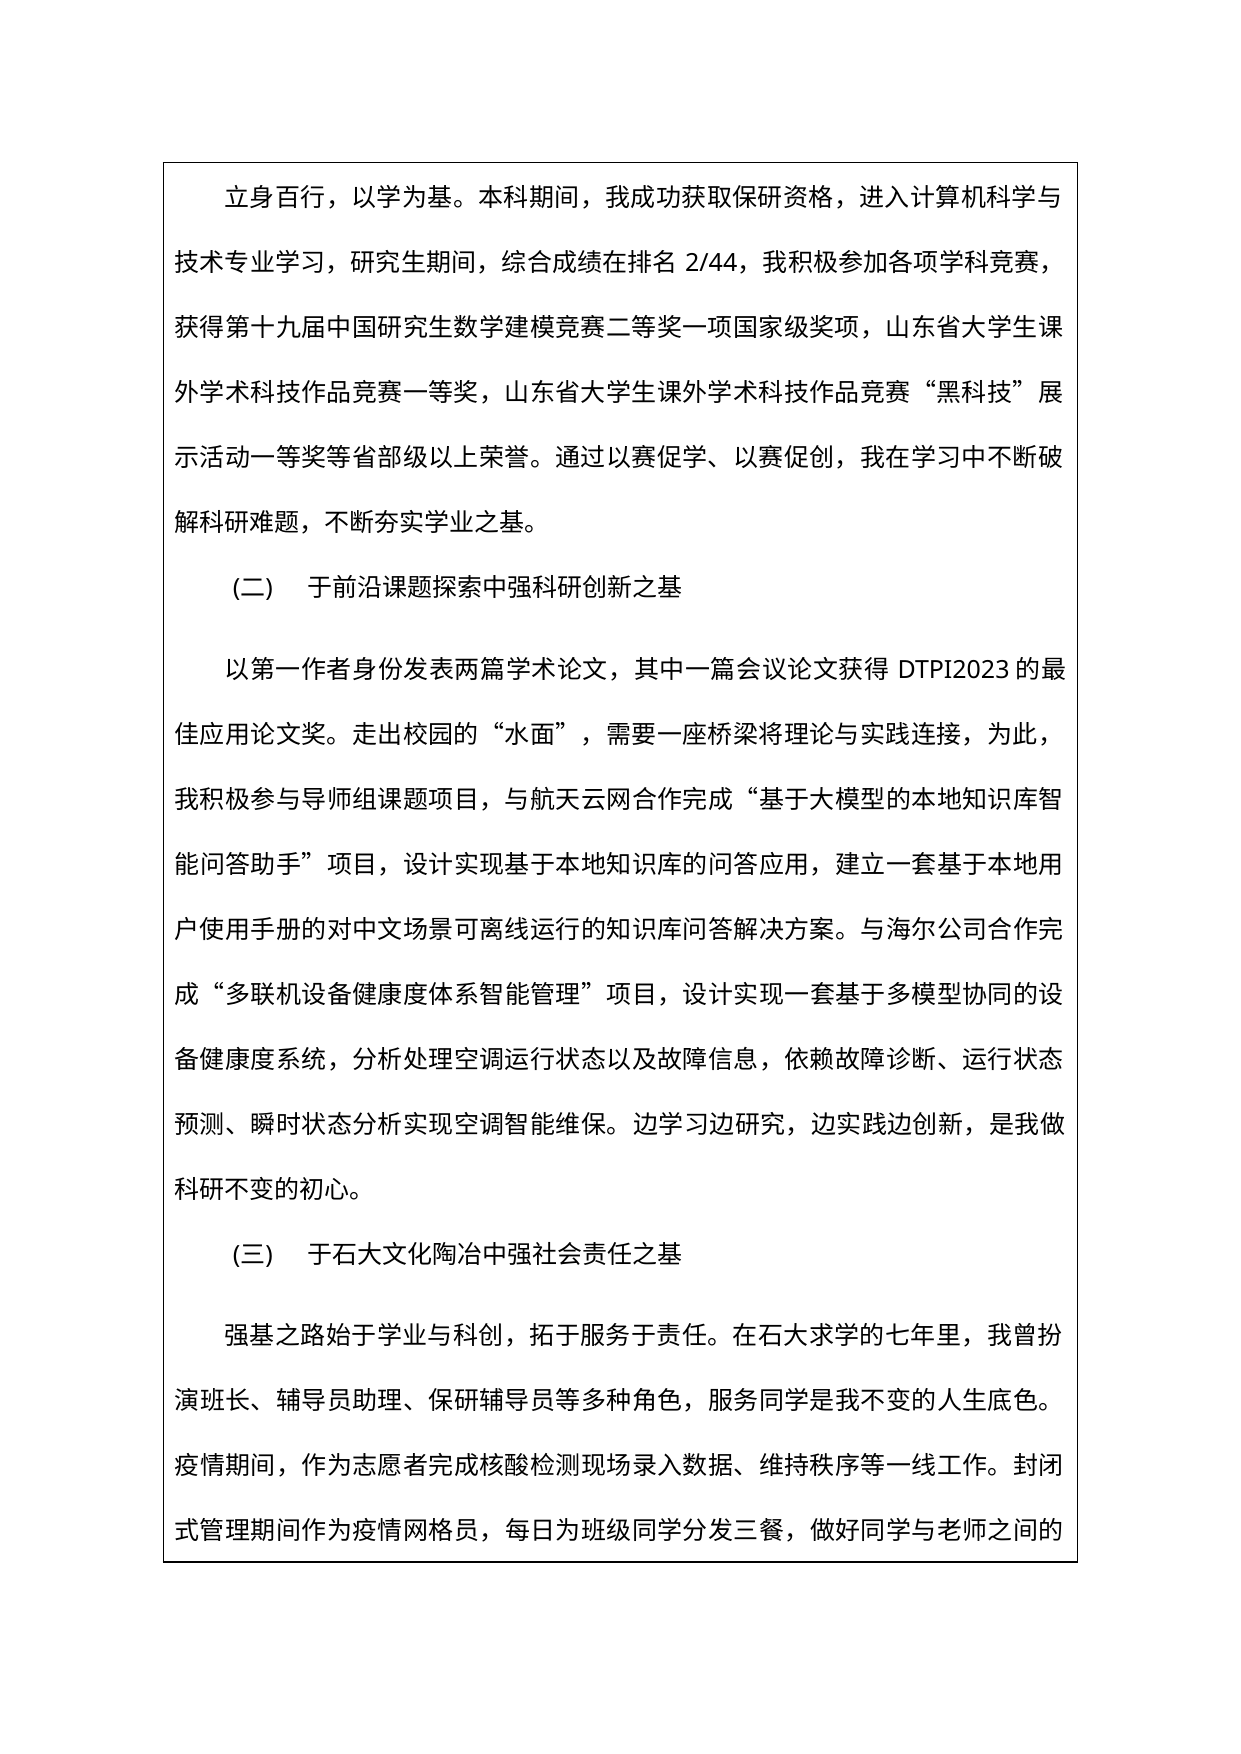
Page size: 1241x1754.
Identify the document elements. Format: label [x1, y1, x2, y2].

table_cell [164, 163, 1077, 1561]
